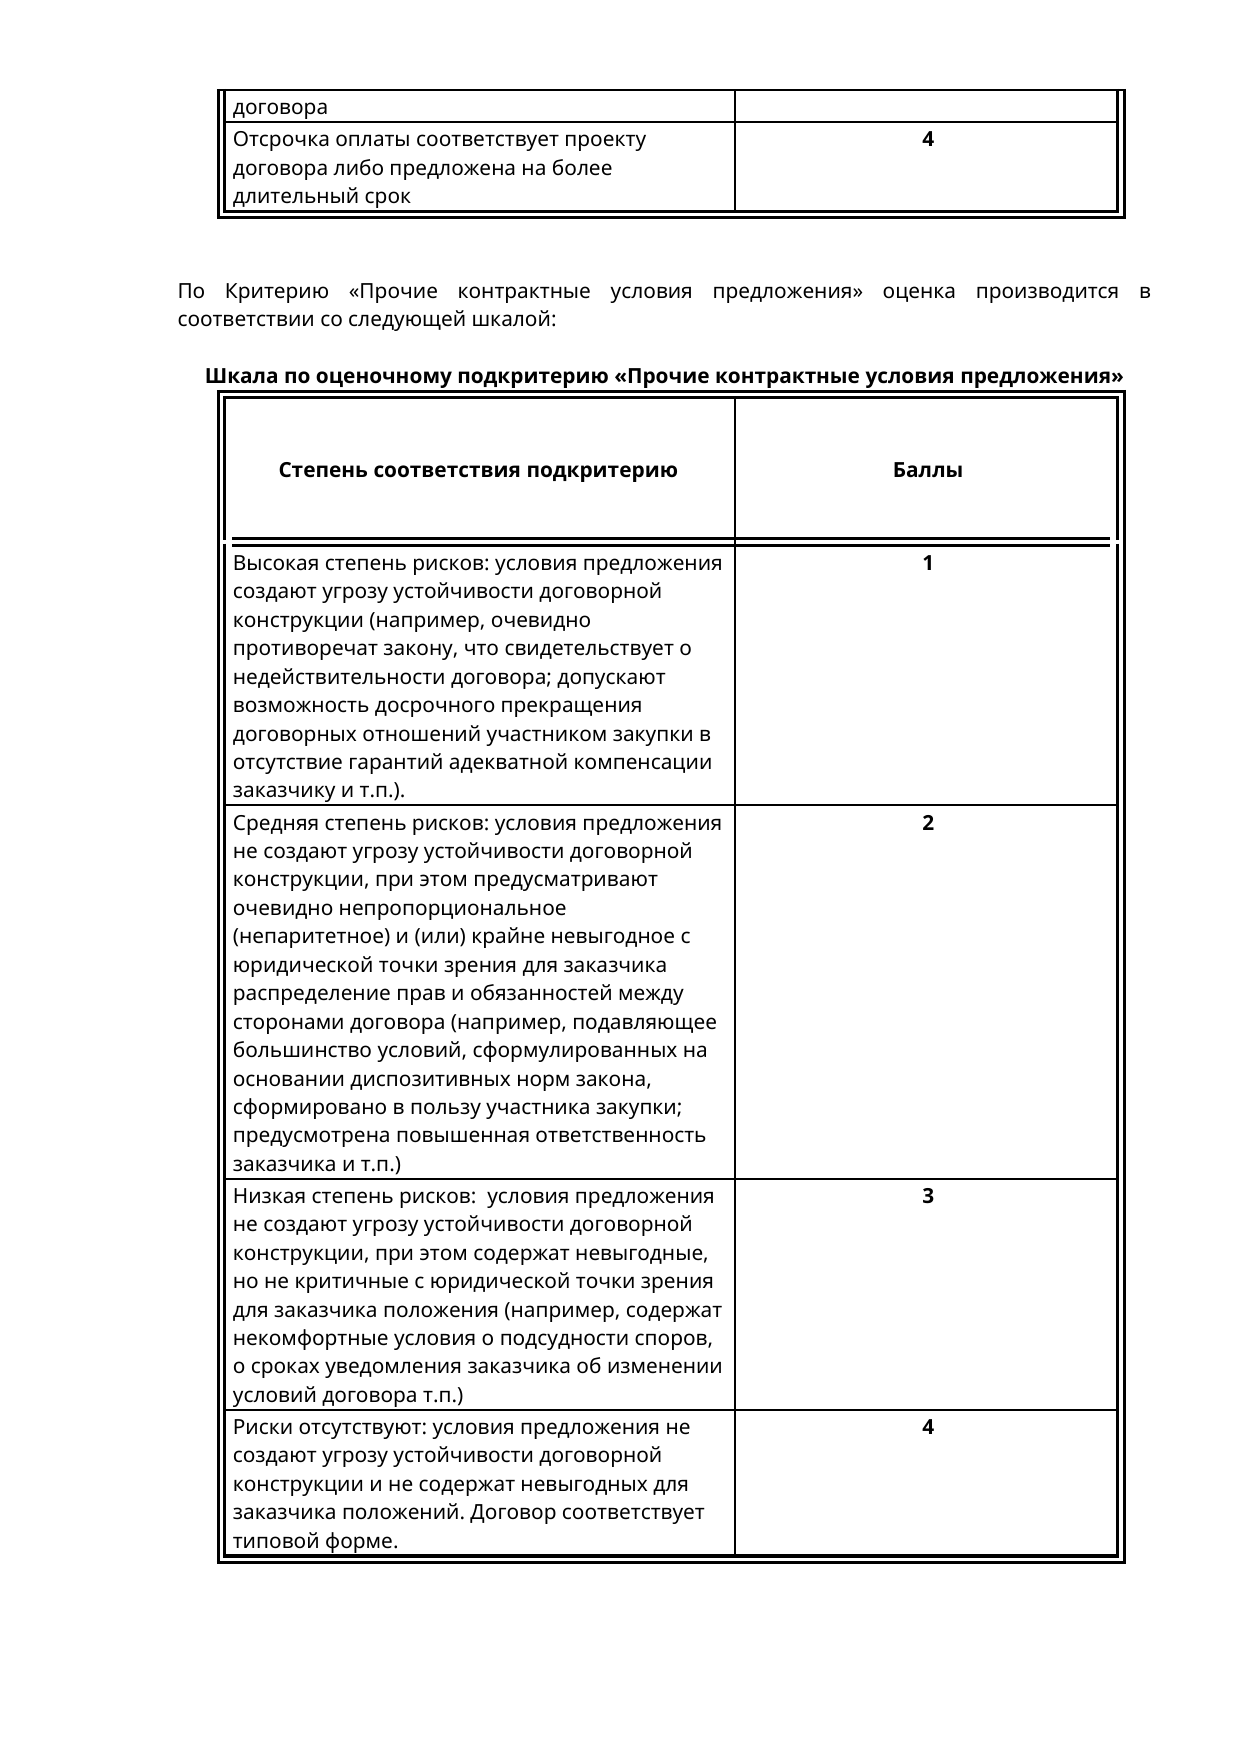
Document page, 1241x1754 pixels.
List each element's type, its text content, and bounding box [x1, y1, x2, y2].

table_cell 1 [736, 537, 1121, 804]
table_cell Средняя степень рисков: условия предложения не создают угрозу устойчивости договорной конструкции, при этом предусматривают очевидно непропорциональное (непаритетное) и (или) крайне невыгодное с юридической точки зрения для заказчика распределение прав и обязанностей между сторонами договора (например, подавляющее большинство условий, сформулированных на основании диспозитивных норм закона, сформировано в пользу участника закупки; предусмотрена повышенная ответственность заказчика и т.п.) [226, 806, 734, 1177]
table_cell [226, 91, 734, 121]
table_cell Риски отсутствуют: условия предложения не создают угрозу устойчивости договорной конструкции и не содержат невыгодных для заказчика положений. Договор соответствует типовой форме. [226, 1411, 734, 1554]
table_header Баллы [735, 393, 1121, 537]
table_cell Отсрочка оплаты соответствует проекту договора либо предложена на более длительный срок [226, 123, 734, 210]
table_cell 2 [736, 806, 1116, 1177]
table_cell Низкая степень рисков: условия предложения не создают угрозу устойчивости договорной конструкции, при этом содержат невыгодные, но не критичные с юридической точки зрения для заказчика положения (например, содержат некомфортные условия о подсудности споров, о сроках уведомления заказчика об изменении условий договора т.п.) [226, 1180, 734, 1408]
table_cell 3 [736, 1180, 1116, 1408]
table_cell 4 [736, 123, 1116, 210]
table_cell 4 [736, 1411, 1116, 1554]
text По Критерию «Прочие контрактные условия предложения» оценка производится в соответствии со следующей шкалой: [177, 276, 1152, 333]
table_cell 3 [736, 91, 1116, 121]
table_header Степень соответствия подкритерию [221, 393, 735, 537]
table_cell Высокая степень рисков: условия предложения создают угрозу устойчивости договорной конструкции (например, очевидно противоречат закону, что свидетельствует о недействительности договора; допускают возможность досрочного прекращения договорных отношений участником закупки в отсутствие гарантий адекватной компенсации заказчику и т.п.). [221, 537, 734, 804]
text Шкала по оценочному подкритерию «Прочие контрактные условия предложения» [177, 361, 1152, 390]
